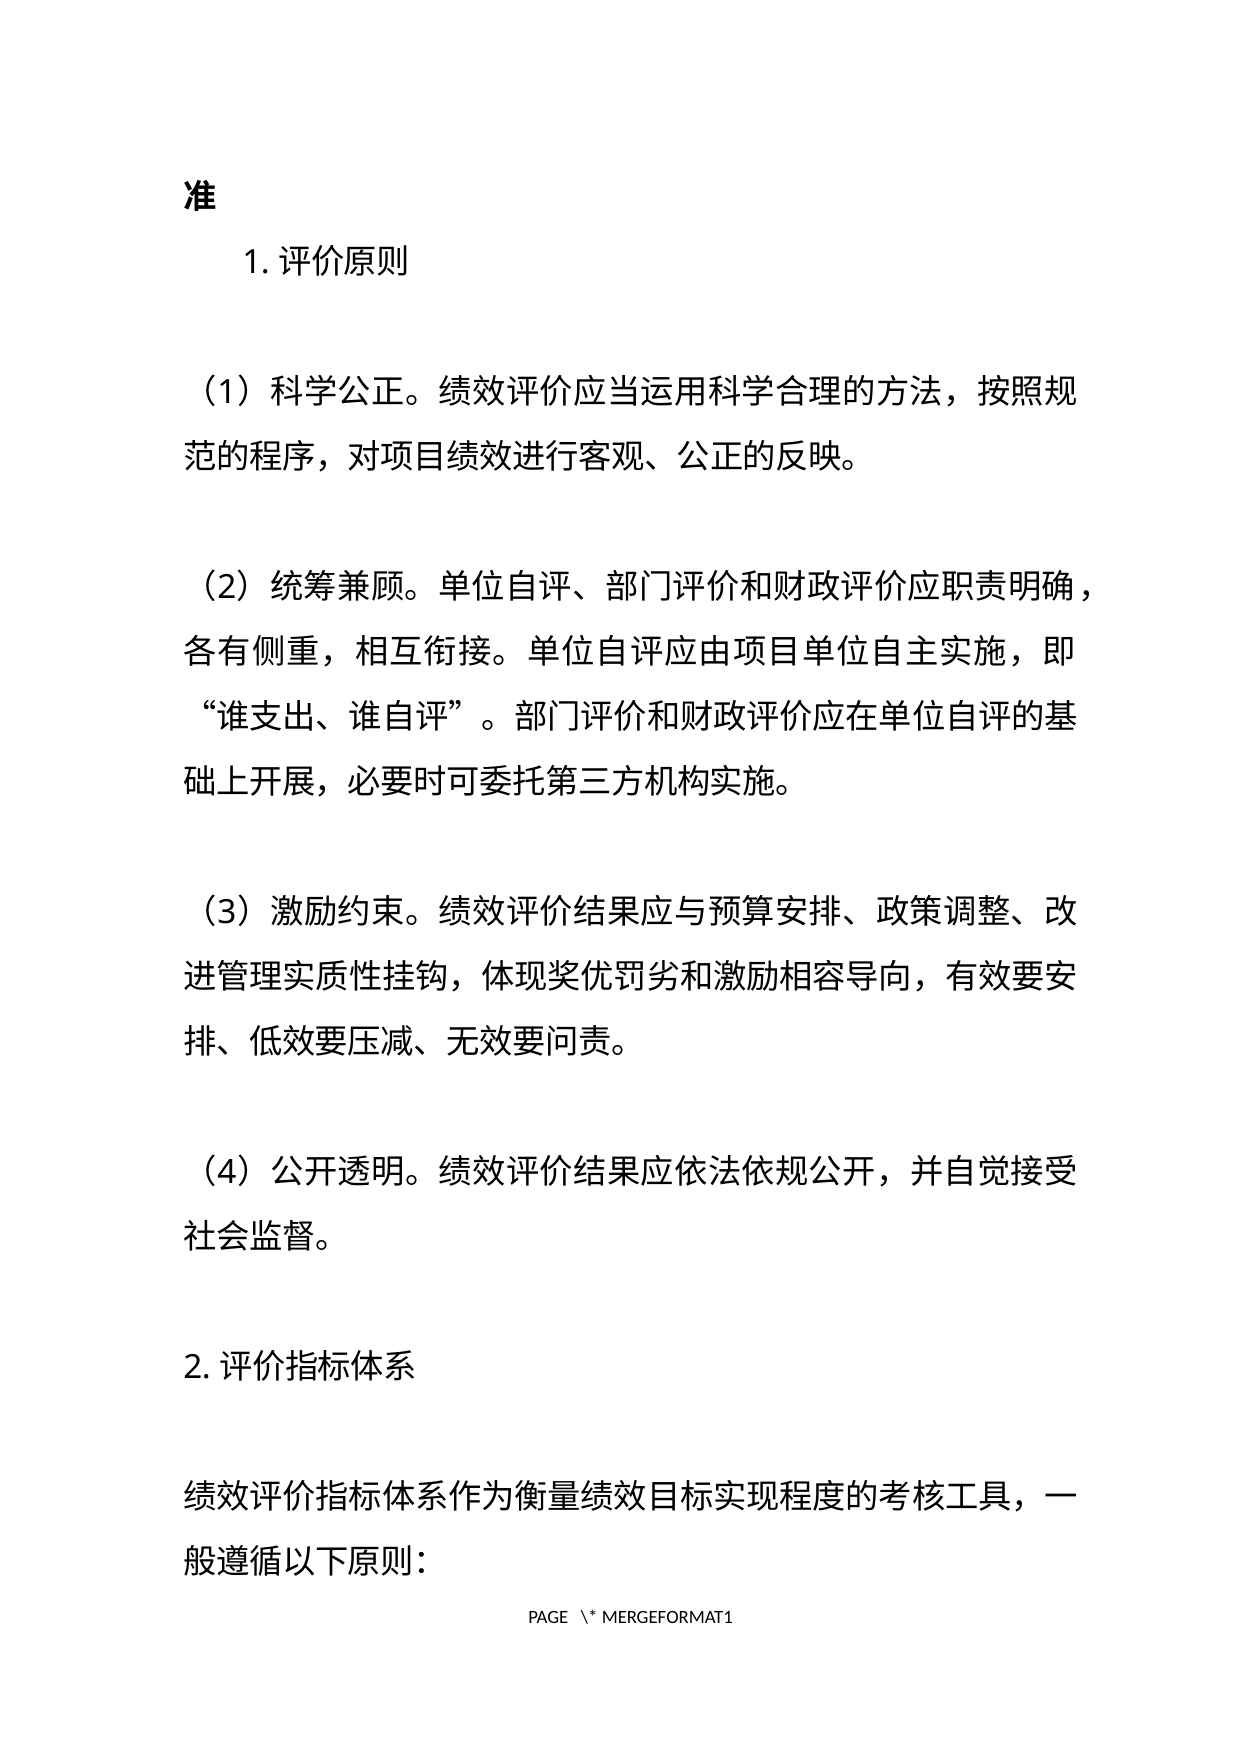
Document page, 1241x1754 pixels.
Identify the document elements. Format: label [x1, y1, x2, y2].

text [183, 162, 1078, 227]
text [183, 227, 1078, 1592]
